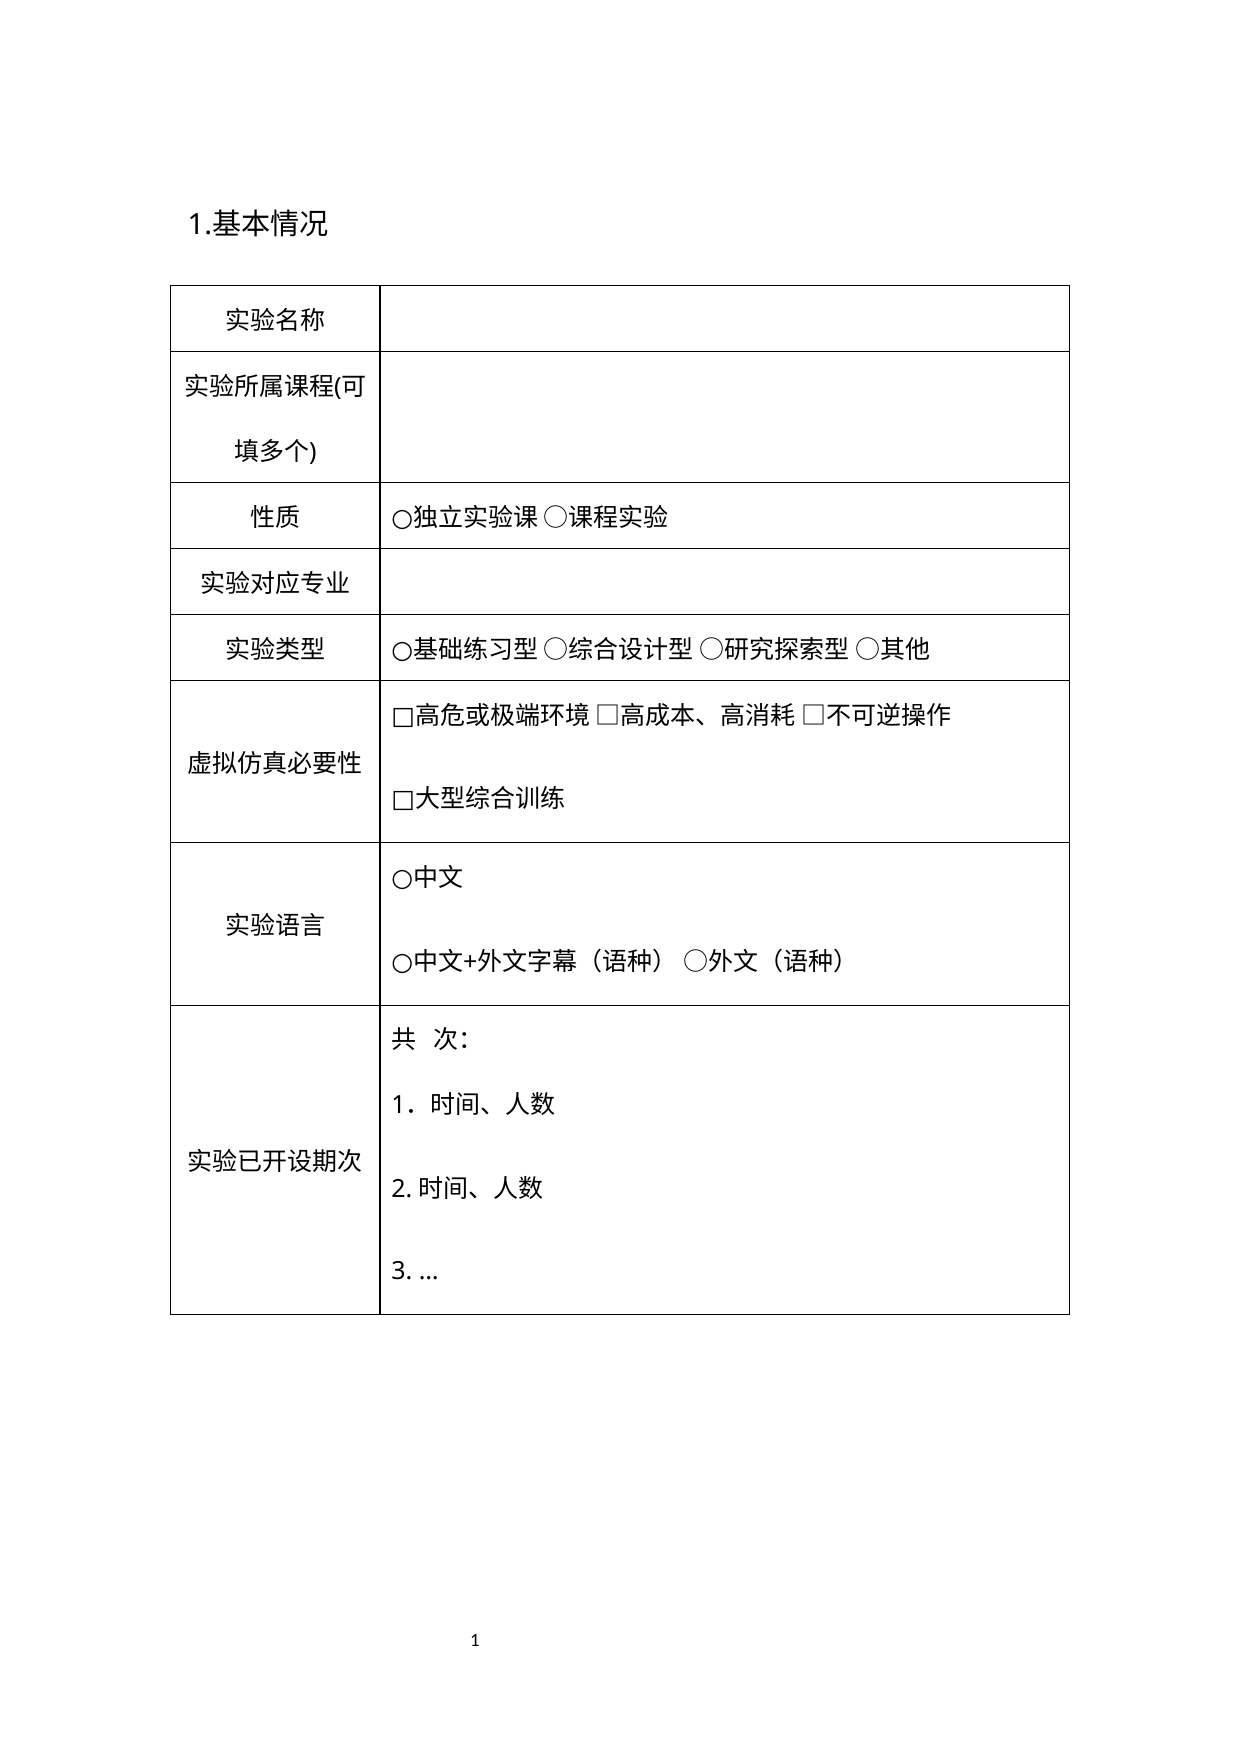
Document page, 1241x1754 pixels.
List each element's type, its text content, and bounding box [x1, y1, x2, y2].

table_cell 实验已开设期次 [171, 1006, 379, 1314]
table_header 实验名称 [171, 286, 379, 351]
table_cell 性质 [171, 483, 379, 548]
table_cell 实验对应专业 [171, 549, 379, 614]
table_cell [381, 549, 1069, 614]
table_cell 实验语言 [171, 843, 379, 1004]
table_cell □高危或极端环境 □高成本、高消耗 □不可逆操作 □大型综合训练 [381, 681, 1069, 842]
table_header [381, 286, 1069, 351]
table_cell ○中文 ○中文+外文字幕（语种） ○外文（语种） [381, 843, 1069, 1004]
table_cell ○基础练习型 ○综合设计型 ○研究探索型 ○其他 [381, 615, 1069, 680]
table_cell 虚拟仿真必要性 [171, 681, 379, 842]
table_cell ○独立实验课 ○课程实验 [381, 483, 1069, 548]
table_cell [381, 352, 1069, 482]
list 1.基本情况 [187, 189, 1053, 254]
table_cell 实验类型 [171, 615, 379, 680]
table_cell 共 次： 1．时间、人数 2. 时间、人数 3. … [381, 1006, 1069, 1314]
table_cell 实验所属课程(可填多个) [171, 352, 379, 482]
